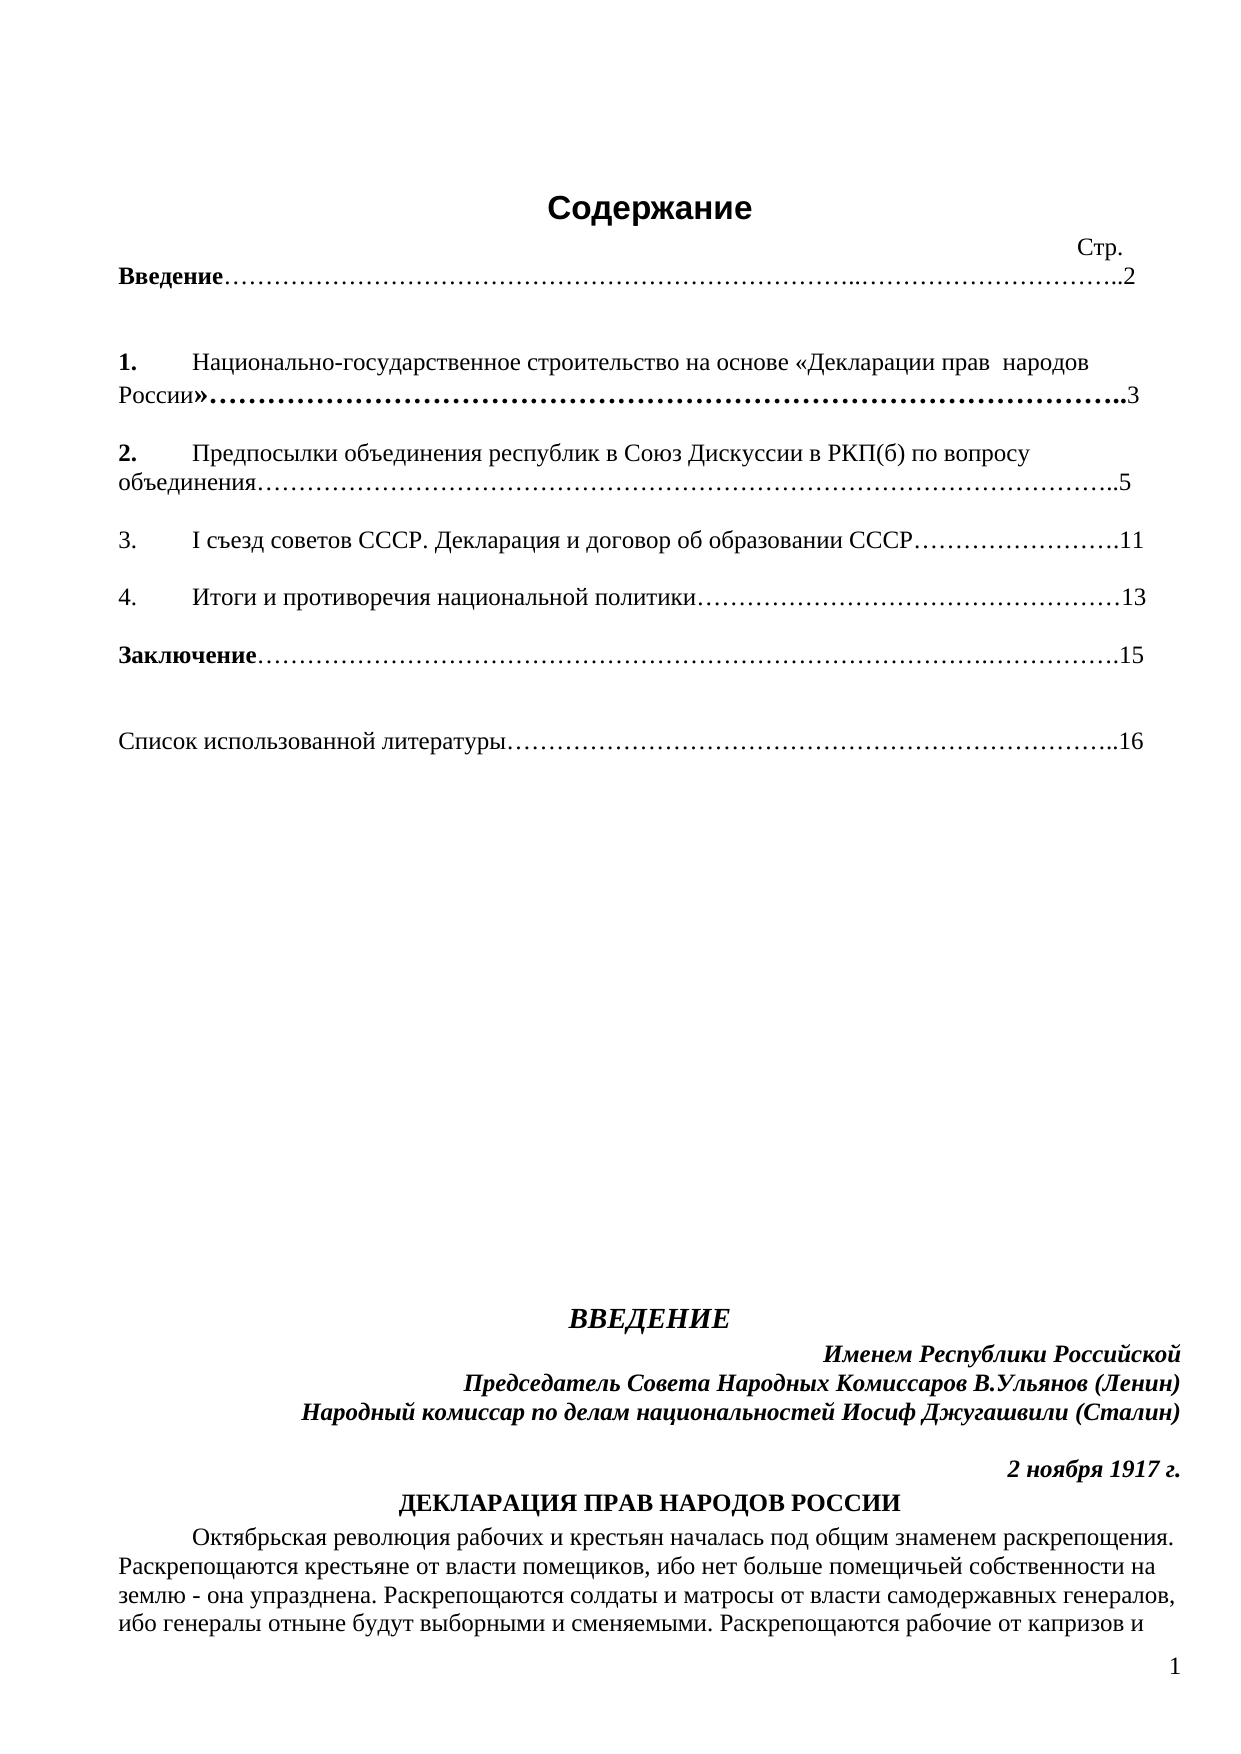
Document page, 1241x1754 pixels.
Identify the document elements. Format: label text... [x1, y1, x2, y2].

subtitle Содержание [118, 188, 1181, 226]
text Именем Республики Российской [118, 1339, 1181, 1368]
text Октябрьская революция рабочих и крестьян началась под общим знаменем раскрепощения. [118, 1522, 1181, 1551]
text Председатель Совета Народных Комиссаров В.Ульянов (Ленин) [118, 1368, 1181, 1397]
text 4. Итоги и противоречия национальной политики……………………………………………13 [118, 582, 1181, 611]
text Народный комиссар по делам национальностей Иосиф Джугашвили (Сталин) [118, 1397, 1181, 1426]
text ВВЕДЕНИЕ [118, 1301, 1181, 1334]
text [118, 1551, 1181, 1637]
text 3. I съезд советов СССР. Декларация и договор об образовании СССР…………………….11 [118, 525, 1181, 553]
text 1. Национально-государственное строительство на основе «Декларации прав народов России»…………………………………………………………………………………..3 [118, 347, 1181, 410]
text Стр. [118, 232, 1181, 261]
text Список использованной литературы………………………………………………………………..16 [118, 726, 1181, 755]
text Заключение…………………………………………………………………………….…………….15 [118, 640, 1181, 668]
text 2. Предпосылки объединения республик в Союз Дискуссии в РКП(б) по вопросу объединения…………………………………………………………………………………………..5 [118, 438, 1181, 496]
text Введение…………………………………………………………………..…………………………..2 [118, 261, 1181, 290]
text ДЕКЛАРАЦИЯ ПРАВ НАРОДОВ РОССИИ [118, 1488, 1181, 1517]
text 2 ноября 1917 г. [118, 1454, 1181, 1483]
